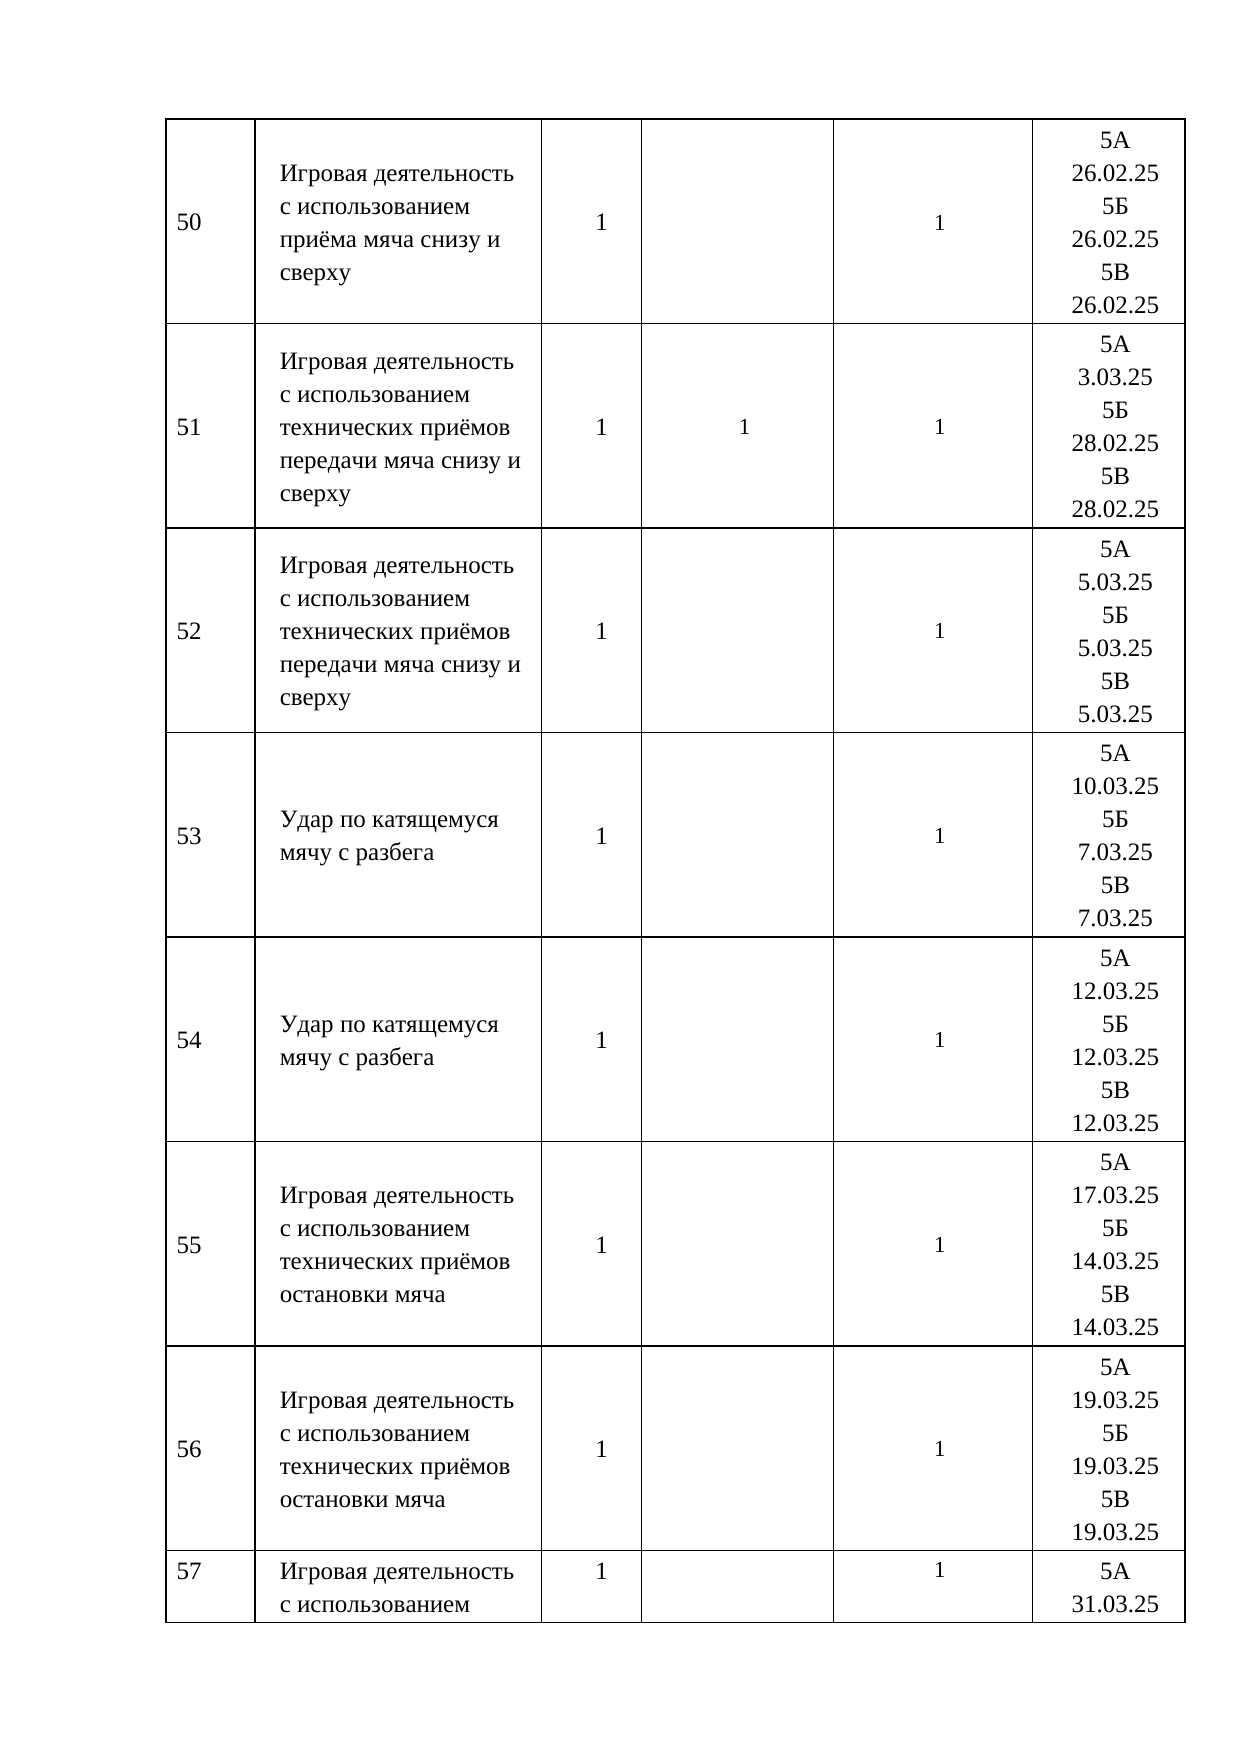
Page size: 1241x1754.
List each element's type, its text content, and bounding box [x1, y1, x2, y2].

table_cell 1 [834, 529, 1032, 732]
table_cell Игровая деятельность с использованием технических приёмов передачи мяча снизу и сверху [256, 529, 541, 732]
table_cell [256, 120, 541, 323]
table_cell 1 [542, 529, 641, 732]
table_cell 1 [834, 324, 1032, 527]
table_cell [642, 733, 833, 936]
table_cell Игровая деятельность с использованием технических приёмов остановки мяча [256, 1347, 541, 1549]
table_cell 57 [167, 1551, 254, 1622]
table_cell 54 [167, 938, 254, 1141]
table_cell [642, 1347, 833, 1549]
table_cell 1 [542, 1551, 641, 1622]
table_cell [642, 1142, 833, 1345]
table_cell [642, 120, 833, 323]
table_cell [1033, 1551, 1184, 1622]
table_cell Игровая деятельность с использованием технических приёмов передачи мяча снизу и сверху [256, 324, 541, 527]
table_cell Игровая деятельность с использованием технических приёмов остановки мяча [256, 1142, 541, 1345]
table_cell 5А 19.03.25 5Б 19.03.25 5В 19.03.25 [1033, 1347, 1184, 1549]
table_cell 1 [834, 1551, 1032, 1622]
table_cell 5А 12.03.25 5Б 12.03.25 5В 12.03.25 [1033, 938, 1184, 1141]
table_cell 56 [167, 1347, 254, 1549]
table_cell 1 [542, 733, 641, 936]
table_cell 5А 10.03.25 5Б 7.03.25 5В 7.03.25 [1033, 733, 1184, 936]
table_cell [642, 529, 833, 732]
table_cell 1 [834, 733, 1032, 936]
table_cell 52 [167, 529, 254, 732]
table_cell 51 [167, 324, 254, 527]
table_cell 5А 17.03.25 5Б 14.03.25 5В 14.03.25 [1033, 1142, 1184, 1345]
table_cell 1 [542, 938, 641, 1141]
table_cell 55 [167, 1142, 254, 1345]
table_cell 1 [834, 1142, 1032, 1345]
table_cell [256, 1551, 541, 1622]
table_cell Удар по катящемуся мячу с разбега [256, 938, 541, 1141]
table_cell 50 [167, 120, 254, 323]
table_cell 53 [167, 733, 254, 936]
table_cell 5А 3.03.25 5Б 28.02.25 5В 28.02.25 [1033, 324, 1184, 527]
table_cell Удар по катящемуся мячу с разбега [256, 733, 541, 936]
table_cell 1 [542, 1142, 641, 1345]
table_cell [642, 938, 833, 1141]
table_cell 1 [834, 1347, 1032, 1549]
table_cell 5А 26.02.25 5Б 26.02.25 5В 26.02.25 [1033, 120, 1184, 323]
table_cell 1 [834, 938, 1032, 1141]
table_cell 1 [542, 120, 641, 323]
table_cell 1 [834, 120, 1032, 323]
table_cell 1 [542, 1347, 641, 1549]
table_cell 1 [542, 324, 641, 527]
table_cell [642, 1551, 833, 1622]
table_cell 1 [642, 324, 833, 527]
table_cell 5А 5.03.25 5Б 5.03.25 5В 5.03.25 [1033, 529, 1184, 732]
